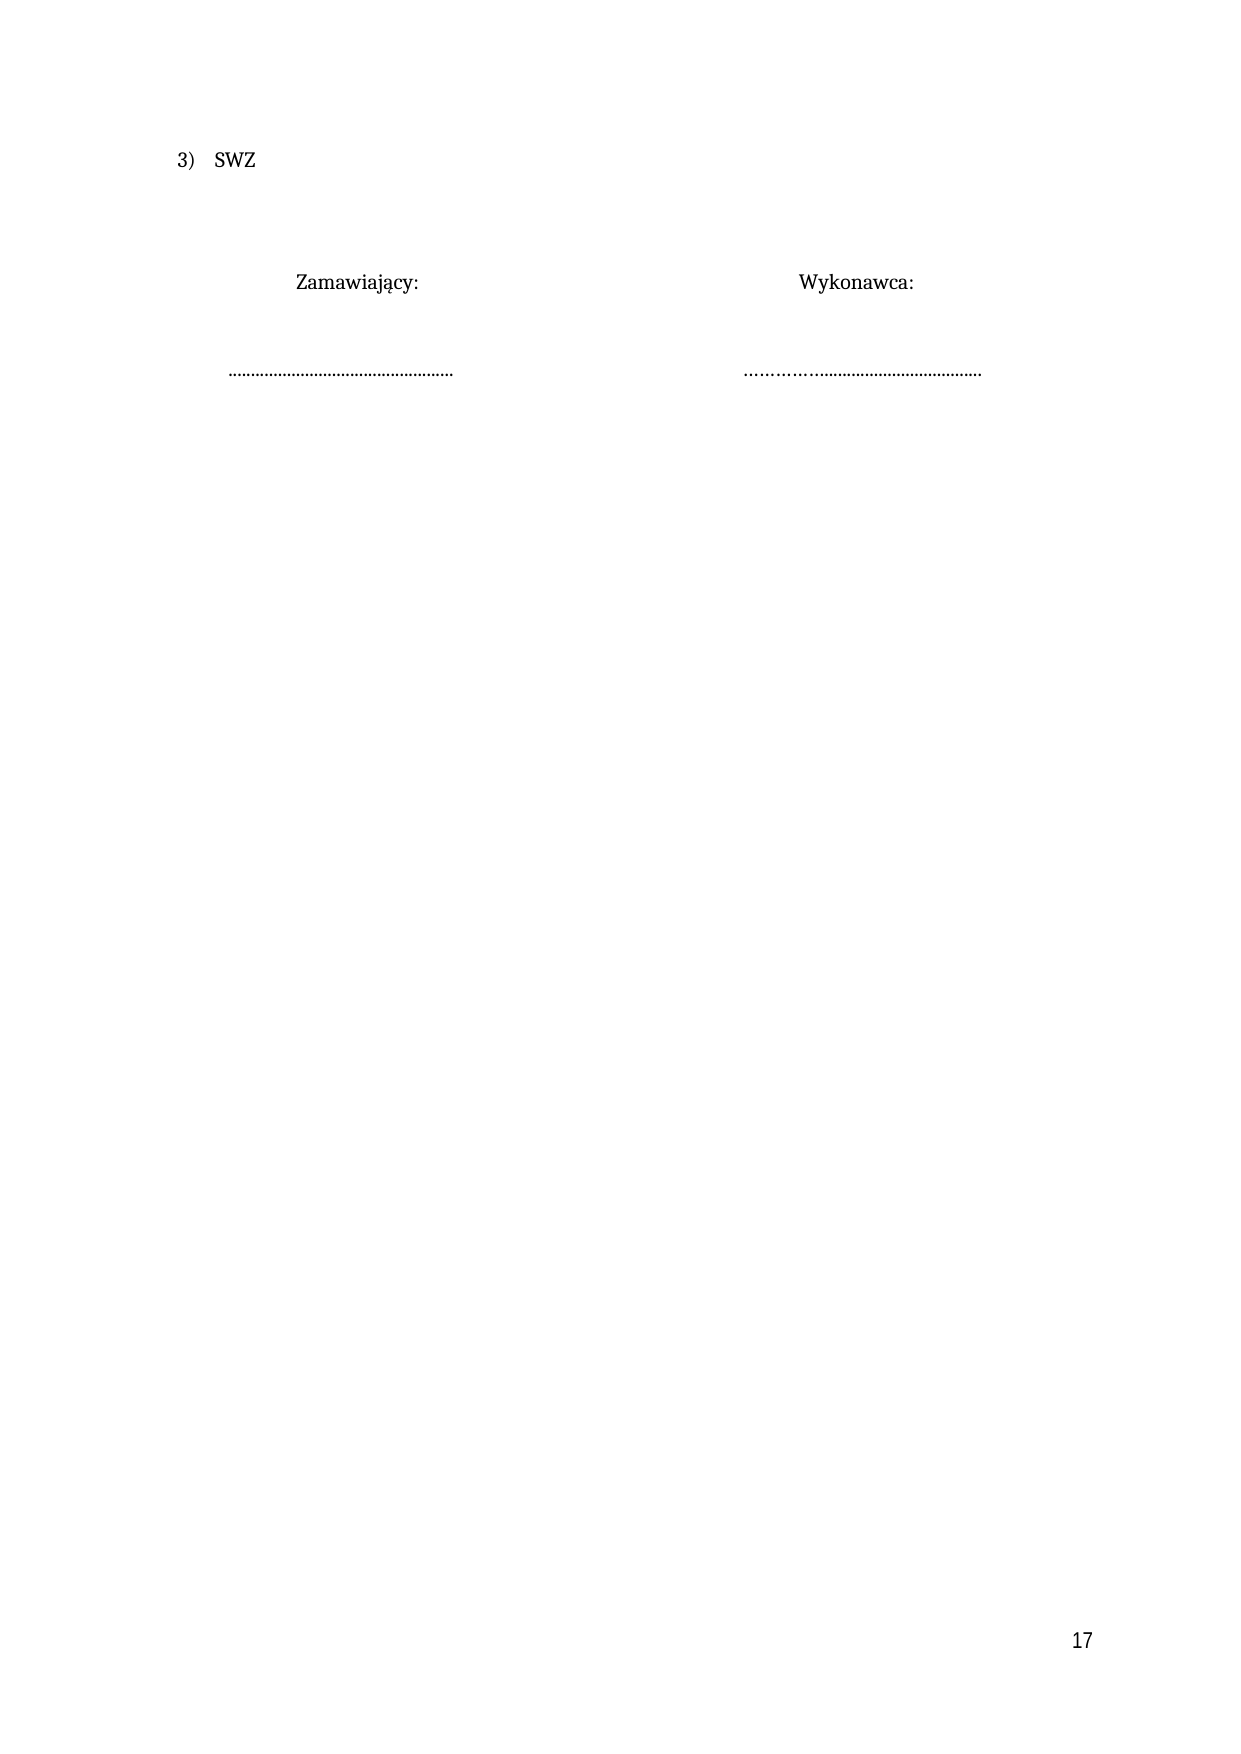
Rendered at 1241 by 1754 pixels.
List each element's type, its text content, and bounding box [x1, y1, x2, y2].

list SWZ [177, 148, 1093, 173]
text .................................................. ……………................................... [148, 357, 1063, 382]
text Zamawiający: Wykonawca: [148, 270, 1063, 295]
